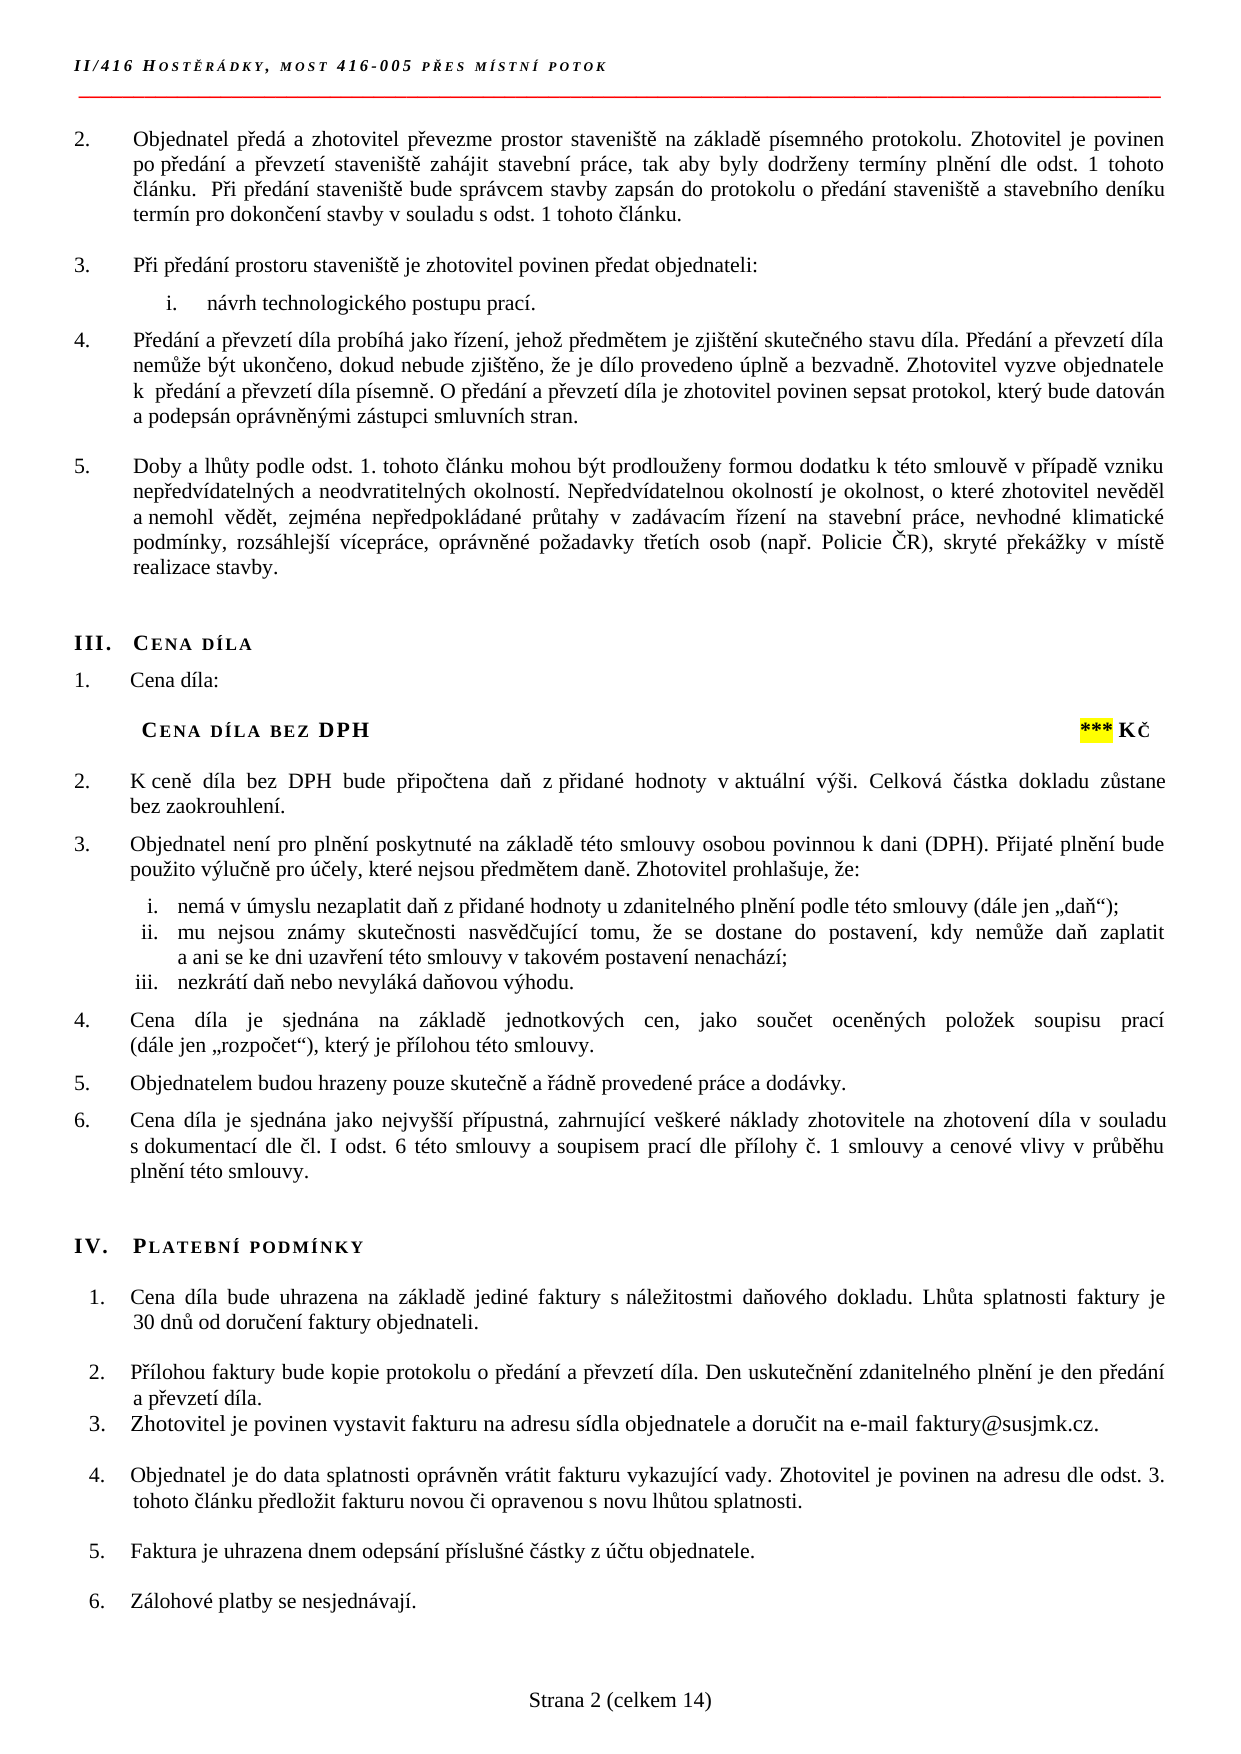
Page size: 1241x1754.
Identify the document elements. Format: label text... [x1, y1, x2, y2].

list Faktura je uhrazena dnem odepsání příslušné částky z účtu objednatele. [89, 1538, 1166, 1563]
list Cena díla je sjednána na základě jednotkových cen, jako součet oceněných položek soupisu prací (dále jen „rozpočet“), který je přílohou této smlouvy. [74, 1007, 1166, 1057]
list návrh technologického postupu prací. [177, 289, 1166, 315]
list Zhotovitel je povinen vystavit fakturu na adresu sídla objednatele a doručit na e-mail faktury@susjmk.cz. [89, 1410, 1166, 1436]
table_header Cena díla bez DPH [130, 705, 824, 755]
list K ceně díla bez DPH bude připočtena daň z přidané hodnoty v aktuální výši. Celková částka dokladu zůstane bez zaokrouhlení. [74, 768, 1166, 818]
list Cena díla je sjednána jako nejvyšší přípustná, zahrnující veškeré náklady zhotovitele na zhotovení díla v souladu s dokumentací dle čl. I odst. 6 této smlouvy a soupisem prací dle přílohy č. 1 smlouvy a cenové vlivy v průběhu plnění této smlouvy. [74, 1107, 1166, 1183]
table_header *** Kč [824, 705, 1161, 755]
list Při předání prostoru staveniště je zhotovitel povinen předat objednateli: [74, 252, 1166, 277]
list Objednatelem budou hrazeny pouze skutečně a řádně provedené práce a dodávky. [74, 1070, 1166, 1095]
list Cena díla: [74, 667, 1166, 692]
list Platební podmínky [74, 1233, 1166, 1258]
list Přílohou faktury bude kopie protokolu o předání a převzetí díla. Den uskutečnění zdanitelného plnění je den předání a převzetí díla. [89, 1359, 1166, 1410]
list Objednatel není pro plnění poskytnuté na základě této smlouvy osobou povinnou k dani (DPH). Přijaté plnění bude použito výlučně pro účely, které nejsou předmětem daně. Zhotovitel prohlašuje, že: [74, 831, 1166, 881]
list Předání a převzetí díla probíhá jako řízení, jehož předmětem je zjištění skutečného stavu díla. Předání a převzetí díla nemůže být ukončeno, dokud nebude zjištěno, že je dílo provedeno úplně a bezvadně. Zhotovitel vyzve objednatele k předání a převzetí díla písemně. O předání a převzetí díla je zhotovitel povinen sepsat protokol, který bude datován a podepsán oprávněnými zástupci smluvních stran. [74, 327, 1166, 428]
list Objednatel je do data splatnosti oprávněn vrátit fakturu vykazující vady. Zhotovitel je povinen na adresu dle odst. 3. tohoto článku předložit fakturu novou či opravenou s novu lhůtou splatnosti. [89, 1462, 1166, 1513]
list mu nejsou známy skutečnosti nasvědčující tomu, že se dostane do postavení, kdy nemůže daň zaplatit a ani se ke dni uzavření této smlouvy v takovém postavení nenachází; [158, 919, 1166, 969]
list nemá v úmyslu nezaplatit daň z přidané hodnoty u zdanitelného plnění podle této smlouvy (dále jen „daň“); [158, 893, 1166, 919]
list Cena díla [74, 629, 1166, 655]
list Doby a lhůty podle odst. 1. tohoto článku mohou být prodlouženy formou dodatku k této smlouvě v případě vzniku nepředvídatelných a neodvratitelných okolností. Nepředvídatelnou okolností je okolnost, o které zhotovitel nevěděl a nemohl vědět, zejména nepředpokládané průtahy v zadávacím řízení na stavební práce, nevhodné klimatické podmínky, rozsáhlejší vícepráce, oprávněné požadavky třetích osob (např. Policie ČR), skryté překážky v místě realizace stavby. [74, 453, 1166, 579]
list nezkrátí daň nebo nevyláká daňovou výhodu. [158, 969, 1166, 994]
list Zálohové platby se nesjednávají. [89, 1588, 1166, 1614]
list Cena díla bude uhrazena na základě jediné faktury s náležitostmi daňového dokladu. Lhůta splatnosti faktury je 30 dnů od doručení faktury objednateli. [89, 1284, 1166, 1334]
list Objednatel předá a zhotovitel převezme prostor staveniště na základě písemného protokolu. Zhotovitel je povinen po předání a převzetí staveniště zahájit stavební práce, tak aby byly dodrženy termíny plnění dle odst. 1 tohoto článku. Při předání staveniště bude správcem stavby zapsán do protokolu o předání staveniště a stavebního deníku termín pro dokončení stavby v souladu s odst. 1 tohoto článku. [74, 126, 1166, 227]
